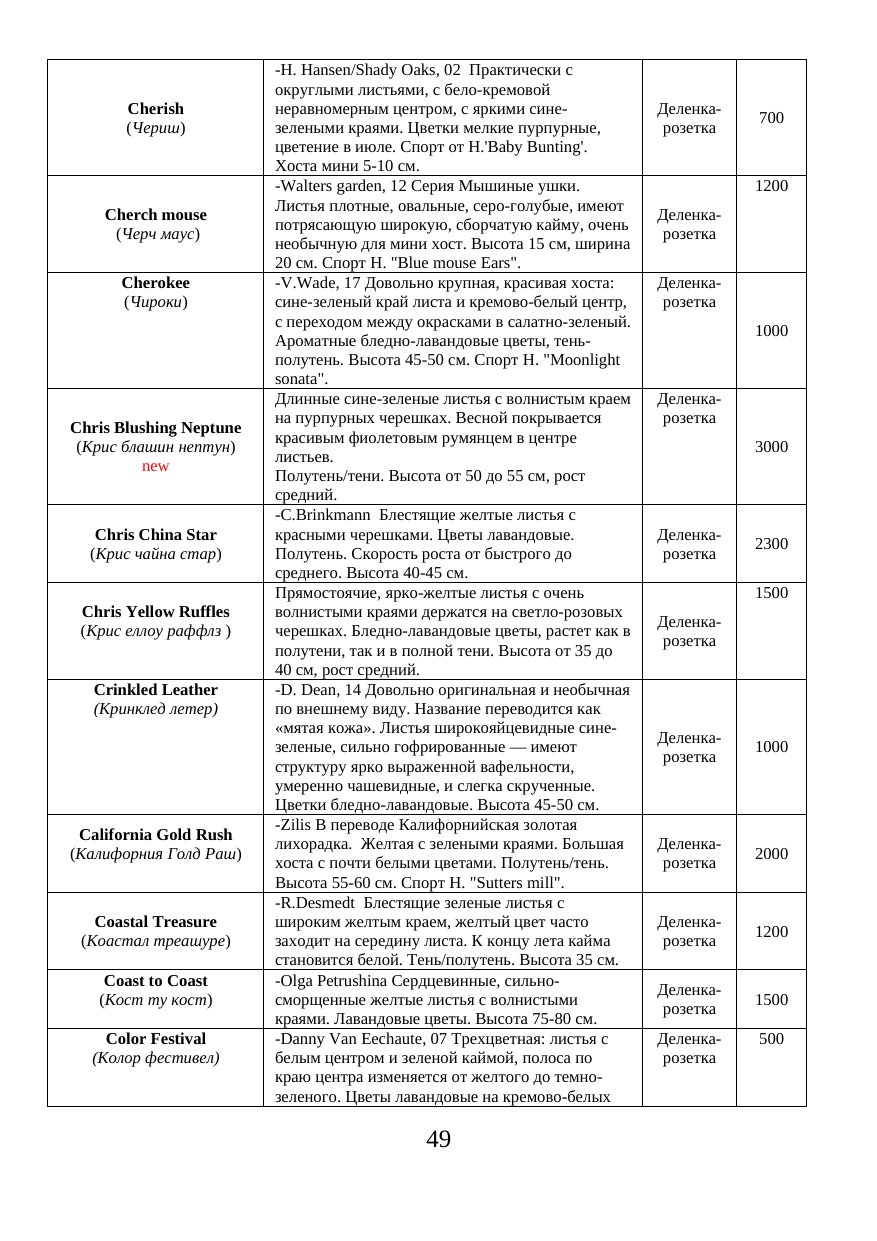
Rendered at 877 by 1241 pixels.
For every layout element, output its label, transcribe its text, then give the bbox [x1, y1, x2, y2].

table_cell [48, 1029, 263, 1106]
table_cell Cherokee (Чироки) [48, 273, 263, 388]
table_cell Деленка-розетка [643, 176, 736, 272]
table_cell Деленка-розетка [643, 1029, 736, 1106]
table_cell -Olga Petrushina Сердцевинные, сильно-сморщенные желтые листья с волнистыми краями. Лавандовые цветы. Высота 75-80 см. [264, 970, 642, 1028]
table_cell Деленка-розетка [643, 893, 736, 969]
table_cell Coastal Treasure (Коастал треашуре) [48, 893, 263, 969]
table_cell Деленка-розетка [643, 680, 736, 814]
table_cell Chris Yellow Ruffles (Крис еллоу раффлз ) [48, 583, 263, 679]
table_cell 1200 [737, 176, 806, 272]
table_cell Длинные сине-зеленые листья с волнистым краем на пурпурных черешках. Весной покрывается красивым фиолетовым румянцем в центре листьев. Полутень/тени. Высота от 50 до 55 см, рост средний. [264, 389, 642, 504]
table_cell 2300 [737, 505, 806, 582]
table_cell California Gold Rush (Калифорния Голд Раш) [48, 815, 263, 892]
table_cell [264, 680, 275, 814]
table_cell Chris Blushing Neptune (Крис блашин нептун) new [48, 389, 263, 504]
table_cell Деленка-розетка [643, 505, 736, 582]
table_cell Деленка-розетка [643, 389, 736, 504]
table_cell 500 [737, 1029, 806, 1106]
table_cell 2000 [737, 815, 806, 892]
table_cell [264, 1029, 642, 1106]
table_cell Деленка-розетка [643, 815, 736, 892]
table_cell -V.Wade, 17 Довольно крупная, красивая хоста: сине-зеленый край листа и кремово-белый центр, с переходом между окрасками в салатно-зеленый. Ароматные бледно-лавандовые цветы, тень-полутень. Высота 45-50 см. Спорт H. "Moonlight sonata". [264, 273, 642, 388]
table_cell Chris China Star (Крис чайна стар) [48, 505, 263, 582]
table_cell Cherch mouse (Черч маус) [48, 176, 263, 272]
table_cell 1500 [737, 583, 806, 679]
table_cell 1200 [737, 893, 806, 969]
table_cell Деленка-розетка [643, 583, 736, 679]
table_cell -H. Hansen/Shady Oaks, 02 Практически с округлыми листьями, с бело-кремовой неравномерным центром, с яркими сине-зелеными краями. Цветки мелкие пурпурные, цветение в июле. Спорт от H.'Baby Bunting'. Хоста мини 5-10 см. [264, 60, 642, 175]
table_cell Сherish (Чериш) [48, 60, 263, 175]
table_cell -C.Brinkmann Блестящие желтые листья с красными черешками. Цветы лавандовые. Полутень. Скорость роста от быстрого до среднего. Высота 40-45 см. [264, 505, 642, 582]
table_cell -R.Desmedt Блестящие зеленые листья с широким желтым краем, желтый цвет часто заходит на середину листа. К концу лета кайма становится белой. Тень/полутень. Высота 35 см. [264, 893, 642, 969]
table_cell 1000 [737, 273, 806, 388]
table_cell -Walters garden, 12 Серия Мышиные ушки. Листья плотные, овальные, серо-голубые, имеют потрясающую широкую, сборчатую кайму, очень необычную для мини хост. Высота 15 см, ширина 20 см. Спорт H. "Blue mouse Ears". [264, 176, 642, 272]
table_cell Деленка-розетка [643, 970, 736, 1028]
table_cell 1500 [737, 970, 806, 1028]
table_cell Crinkled Leather (Кринклед летер) [48, 680, 263, 814]
table_cell Деленка-розетка [643, 273, 736, 388]
table_cell 3000 [737, 389, 806, 504]
table_cell 700 [737, 60, 806, 175]
table_cell Прямостоячие, ярко-желтые листья с очень волнистыми краями держатся на светло-розовых черешках. Бледно-лавандовые цветы, растет как в полутени, так и в полной тени. Высота от 35 до 40 см, рост средний. [264, 583, 642, 679]
table_cell -Zilis В переводе Калифорнийская золотая лихорадка. Желтая с зелеными краями. Большая хоста с почти белыми цветами. Полутень/тень. Высота 55-60 см. Спорт H. "Sutters mill". [264, 815, 642, 892]
table_cell 1000 [737, 680, 806, 814]
table_cell Coast to Сoast (Кост ту кост) [48, 970, 263, 1028]
table_cell Деленка-розетка [643, 60, 736, 175]
